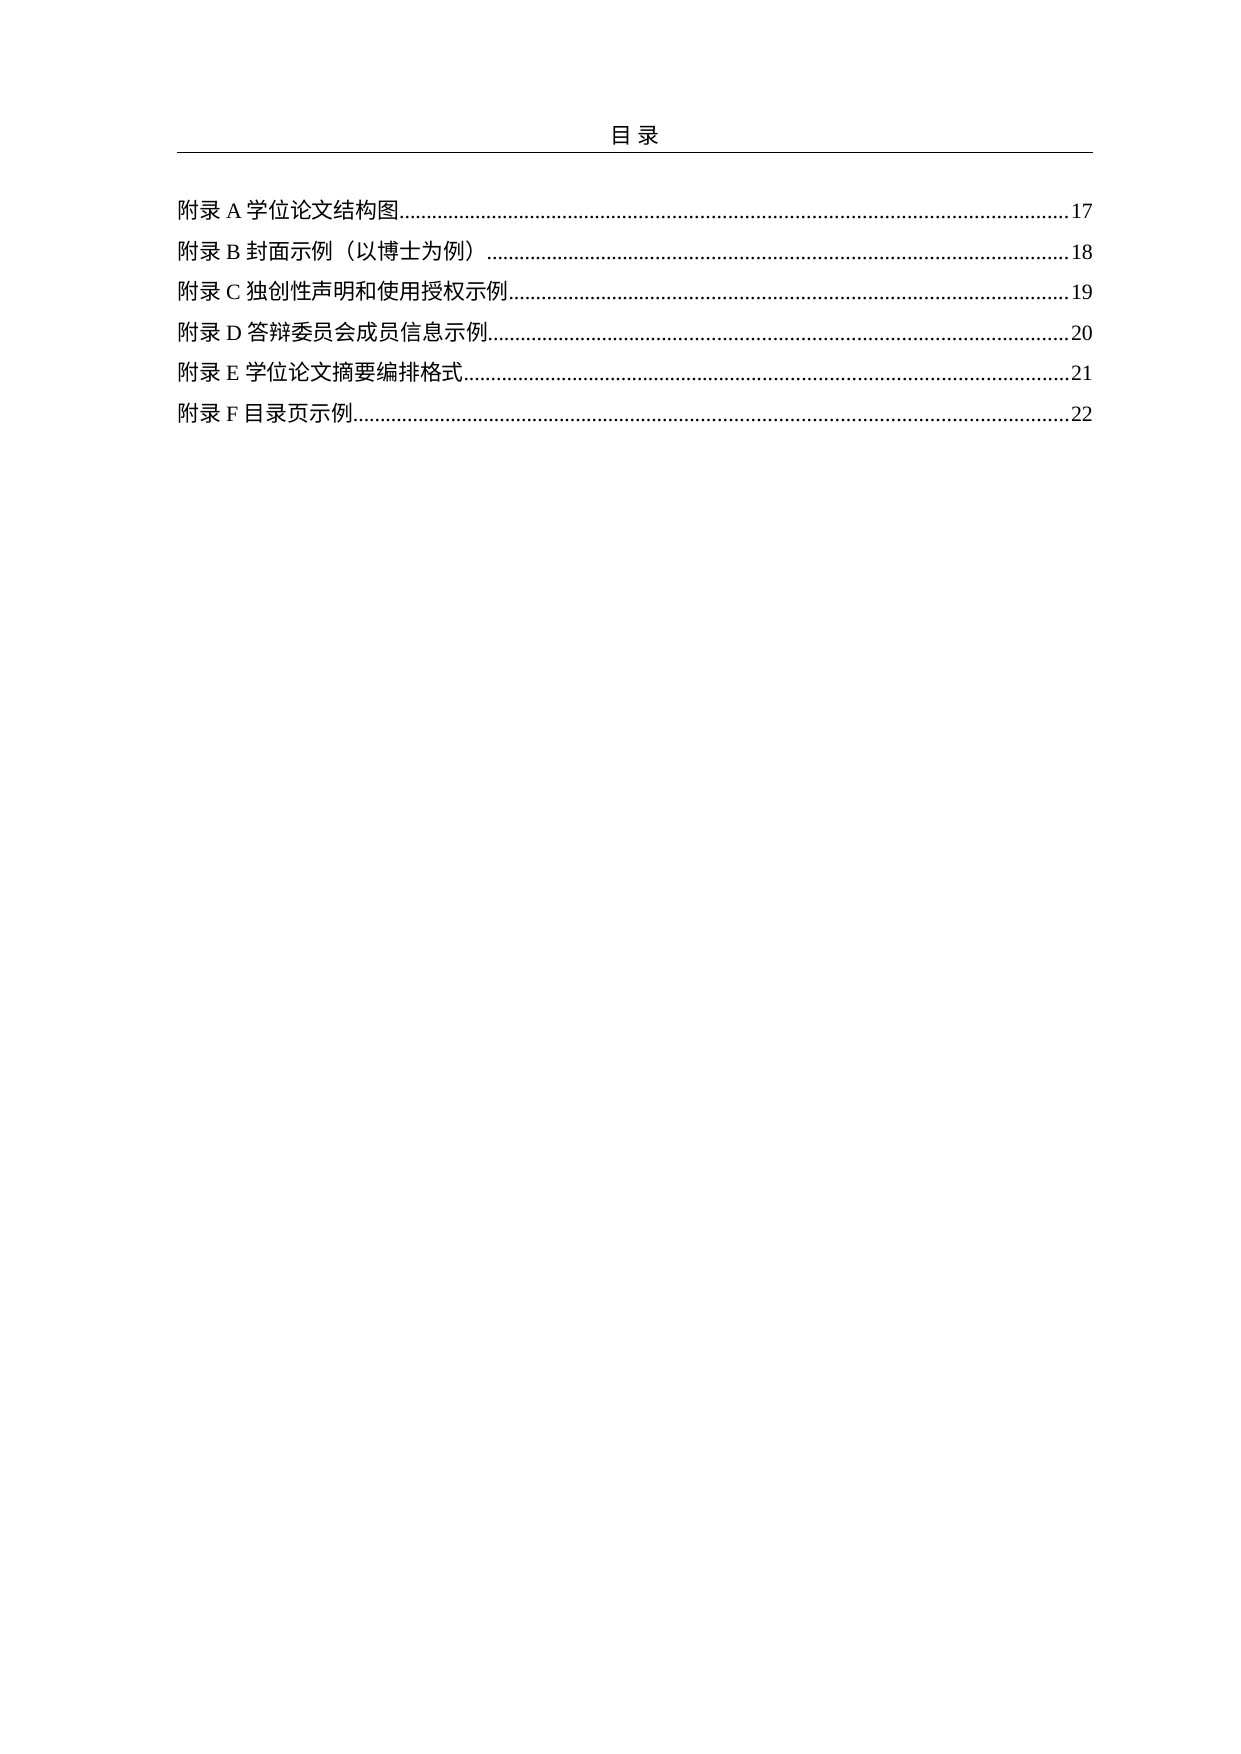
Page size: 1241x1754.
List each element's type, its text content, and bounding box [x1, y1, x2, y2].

text 附录 C 独创性声明和使用授权示例 19 [177, 274, 1093, 306]
text 附录 D 答辩委员会成员信息示例 20 [177, 314, 1093, 347]
text 附录 F 目录页示例 22 [177, 395, 1093, 428]
text 附录 A 学位论文结构图 17 [177, 193, 1093, 226]
text 附录 E 学位论文摘要编排格式 21 [177, 355, 1093, 387]
text 附录 B 封面示例（以博士为例） 18 [177, 233, 1093, 266]
